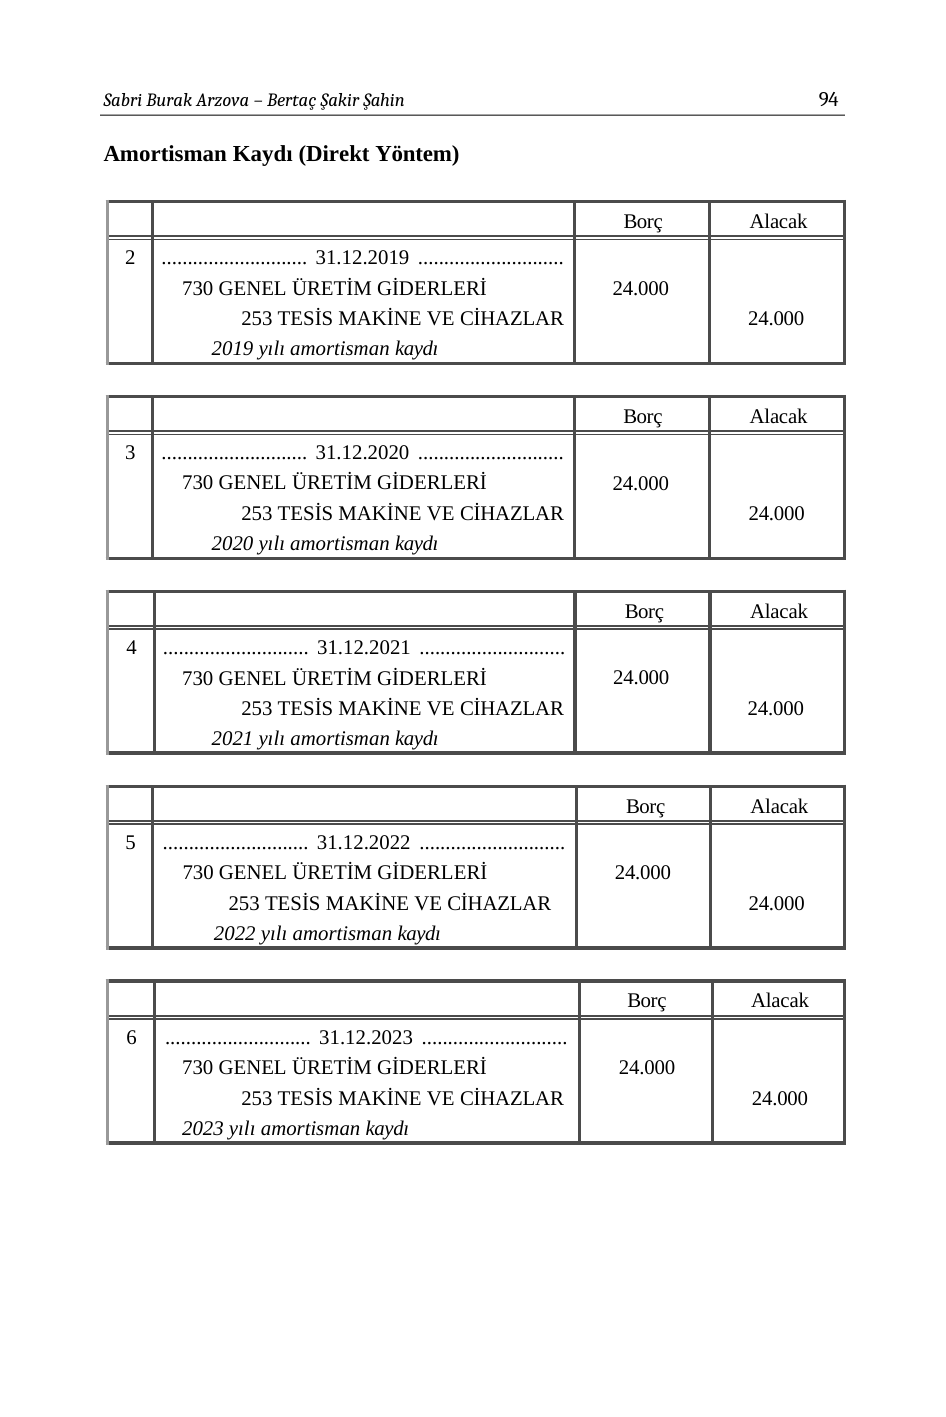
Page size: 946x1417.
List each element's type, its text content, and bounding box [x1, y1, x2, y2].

table_header Borç [581, 983, 711, 1015]
table_header Alacak [712, 788, 843, 820]
table_cell 24.000 [578, 825, 709, 946]
table_header [109, 593, 153, 625]
table_header [154, 788, 575, 820]
table_header Borç [578, 788, 709, 820]
table_header [109, 788, 151, 820]
table_header [109, 203, 151, 235]
table_cell ............................ 31.12.2021 ............................ 730 GENEL ÜRETİM GİDERLERİ 253 TESİS MAKİNE VE CİHAZLAR 2021 yılı amortisman kaydı [156, 630, 573, 751]
table_cell 24.000 [711, 435, 843, 557]
table_cell ............................ 31.12.2023 ............................ 730 GENEL ÜRETİM GİDERLERİ 253 TESİS MAKİNE VE CİHAZLAR 2023 yılı amortisman kaydı [156, 1020, 578, 1141]
text Amortisman Kaydı (Direkt Yöntem) [103, 140, 858, 166]
table_cell ............................ 31.12.2019 ............................ 730 GENEL ÜRETİM GİDERLERİ 253 TESİS MAKİNE VE CİHAZLAR 2019 yılı amortisman kaydı [154, 240, 573, 362]
table_cell 3 [109, 435, 151, 557]
table_header [109, 983, 153, 1015]
table_header Borç [576, 203, 708, 235]
table_header Alacak [711, 203, 843, 235]
table_cell ............................ 31.12.2020 ............................ 730 GENEL ÜRETİM GİDERLERİ 253 TESİS MAKİNE VE CİHAZLAR 2020 yılı amortisman kaydı [154, 435, 573, 557]
table_cell 5 [109, 825, 151, 946]
table_header [154, 203, 573, 235]
table_header [156, 593, 573, 625]
table_cell 24.000 [576, 240, 708, 362]
table_header Alacak [711, 398, 843, 430]
table_cell 24.000 [581, 1020, 711, 1141]
table_cell ............................ 31.12.2022 ............................ 730 GENEL ÜRETİM GİDERLERİ 253 TESİS MAKİNE VE CİHAZLAR 2022 yılı amortisman kaydı [154, 825, 575, 946]
table_cell 24.000 [712, 825, 843, 946]
table_header Borç [577, 593, 708, 625]
table_header [156, 983, 578, 1015]
table_cell 24.000 [712, 630, 843, 751]
table_header [154, 398, 573, 430]
table_cell 24.000 [714, 1020, 843, 1141]
table_header [109, 398, 151, 430]
table_cell 2 [109, 240, 151, 362]
table_cell 24.000 [576, 435, 708, 557]
table_header Alacak [714, 983, 843, 1015]
table_cell 4 [109, 630, 153, 751]
table_cell 24.000 [577, 630, 708, 751]
table_cell 6 [109, 1020, 153, 1141]
table_header Borç [576, 398, 708, 430]
table_header Alacak [712, 593, 843, 625]
table_cell 24.000 [711, 240, 843, 362]
